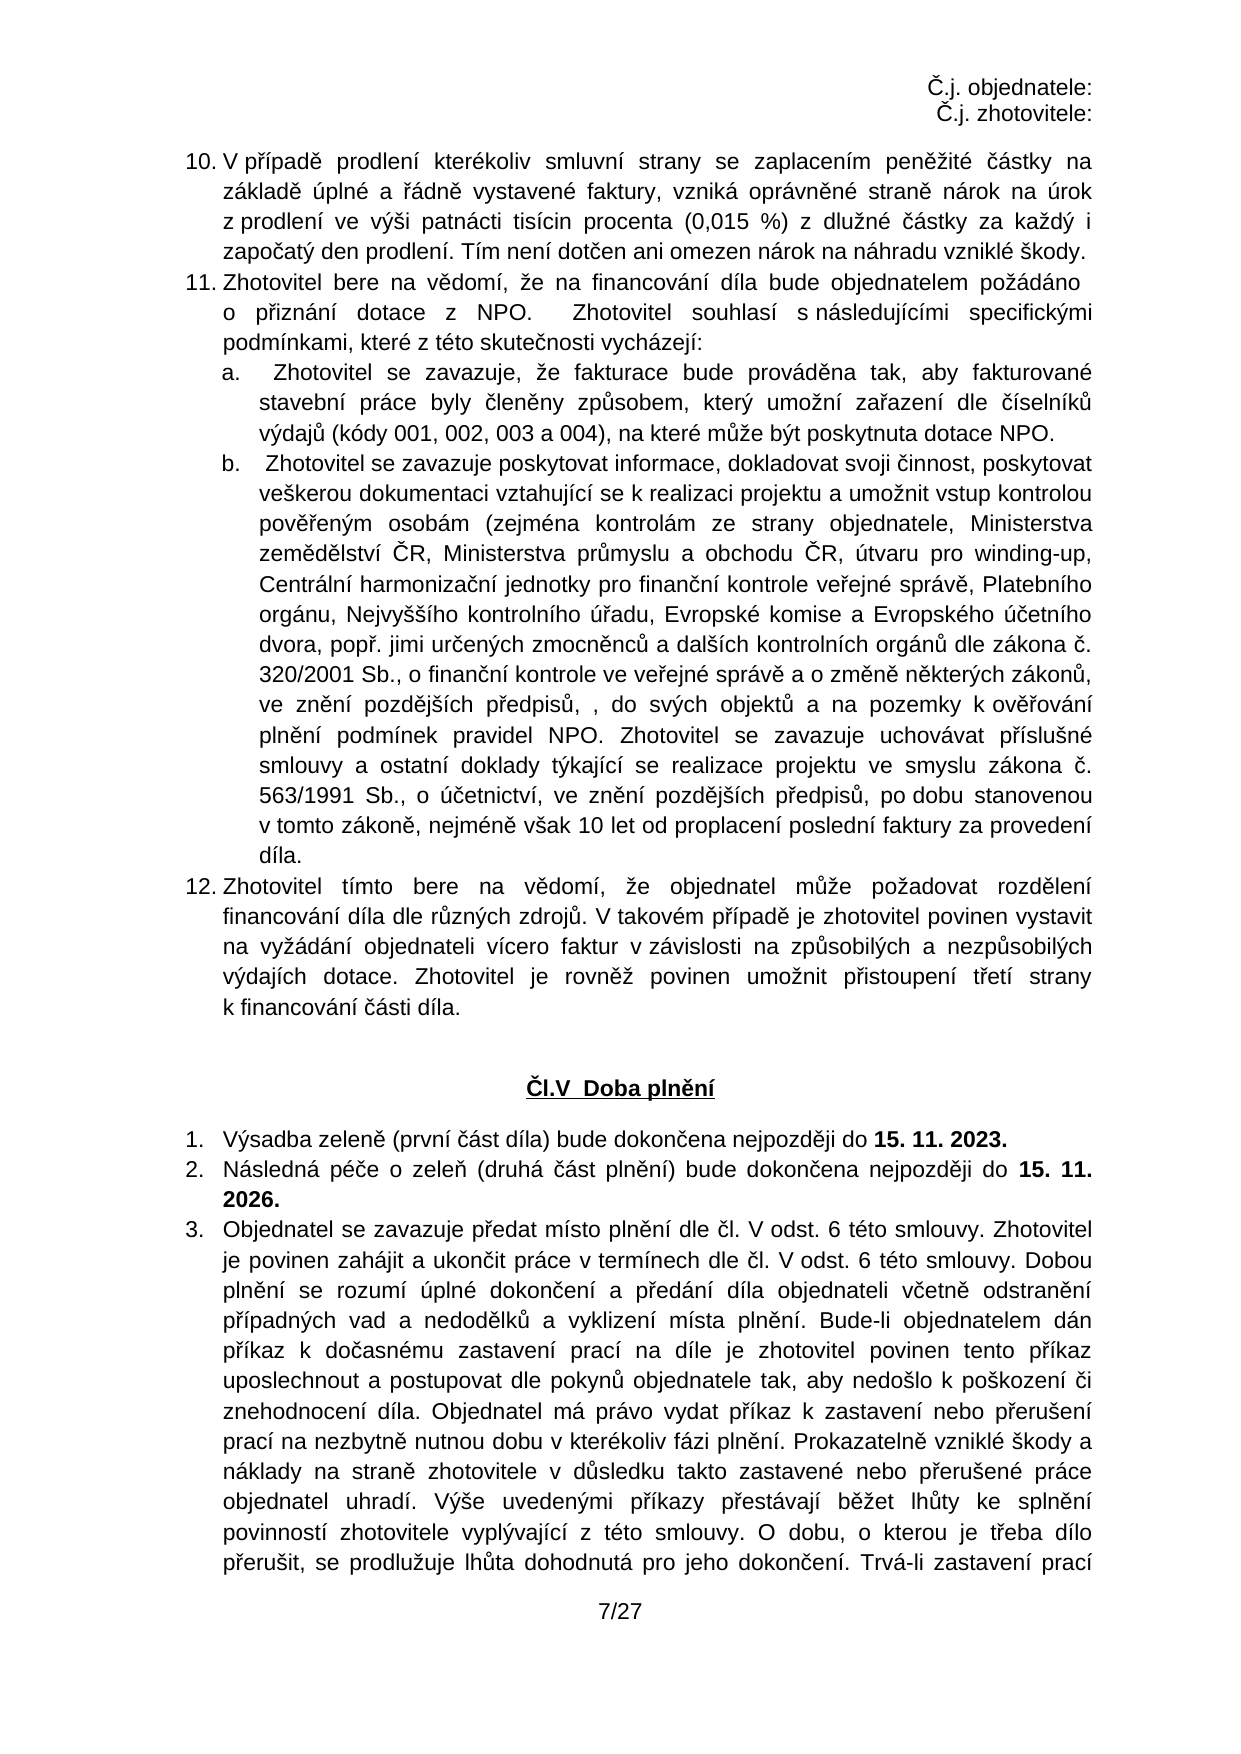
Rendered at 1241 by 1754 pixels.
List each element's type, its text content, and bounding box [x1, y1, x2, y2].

list Zhotovitel se zavazuje, že fakturace bude prováděna tak, aby fakturované stavební práce byly členěny způsobem, který umožní zařazení dle číselníků výdajů (kódy 001, 002, 003 a 004), na které může být poskytnuta dotace NPO. [221, 359, 1093, 446]
list Zhotovitel se zavazuje poskytovat informace, dokladovat svoji činnost, poskytovat veškerou dokumentaci vztahující se k realizaci projektu a umožnit vstup kontrolou pověřeným osobám (zejména kontrolám ze strany objednatele, Ministerstva zemědělství ČR, Ministerstva průmyslu a obchodu ČR, útvaru pro winding-up, Centrální harmonizační jednotky pro finanční kontrole veřejné správě, Platebního orgánu, Nejvyššího kontrolního úřadu, Evropské komise a Evropského účetního dvora, popř. jimi určených zmocněnců a dalších kontrolních orgánů dle zákona č. 320/2001 Sb., o finanční kontrole ve veřejné správě a o změně některých zákonů, ve znění pozdějších předpisů, , do svých objektů a na pozemky k ověřování plnění podmínek pravidel NPO. Zhotovitel se zavazuje uchovávat příslušné smlouvy a ostatní doklady týkající se realizace projektu ve smyslu zákona č. 563/1991 Sb., o účetnictví, ve znění pozdějších předpisů, po dobu stanovenou v tomto zákoně, nejméně však 10 let od proplacení poslední faktury za provedení díla. [221, 450, 1093, 869]
list Následná péče o zeleň (druhá část plnění) bude dokončena nejpozději do 15. 11. 2026. [185, 1156, 1093, 1212]
list Zhotovitel bere na vědomí, že na financování díla bude objednatelem požádáno o přiznání dotace z NPO. Zhotovitel souhlasí s následujícími specifickými podmínkami, které z této skutečnosti vycházejí: [185, 268, 1093, 355]
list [185, 1216, 1093, 1575]
list V případě prodlení kterékoliv smluvní strany se zaplacením peněžité částky na základě úplné a řádně vystavené faktury, vzniká oprávněné straně nárok na úrok z prodlení ve výši patnácti tisícin procenta (0,015 %) z dlužné částky za každý i započatý den prodlení. Tím není dotčen ani omezen nárok na náhradu vzniklé škody. [185, 148, 1093, 264]
list Výsadba zeleně (první část díla) bude dokončena nejpozději do 15. 11. 2023. [185, 1126, 1093, 1152]
list Zhotovitel tímto bere na vědomí, že objednatel může požadovat rozdělení financování díla dle různých zdrojů. V takovém případě je zhotovitel povinen vystavit na vyžádání objednateli vícero faktur v závislosti na způsobilých a nezpůsobilých výdajích dotace. Zhotovitel je rovněž povinen umožnit přistoupení třetí strany k financování části díla. [185, 873, 1093, 1020]
text Čl.V Doba plnění [148, 1075, 1093, 1101]
